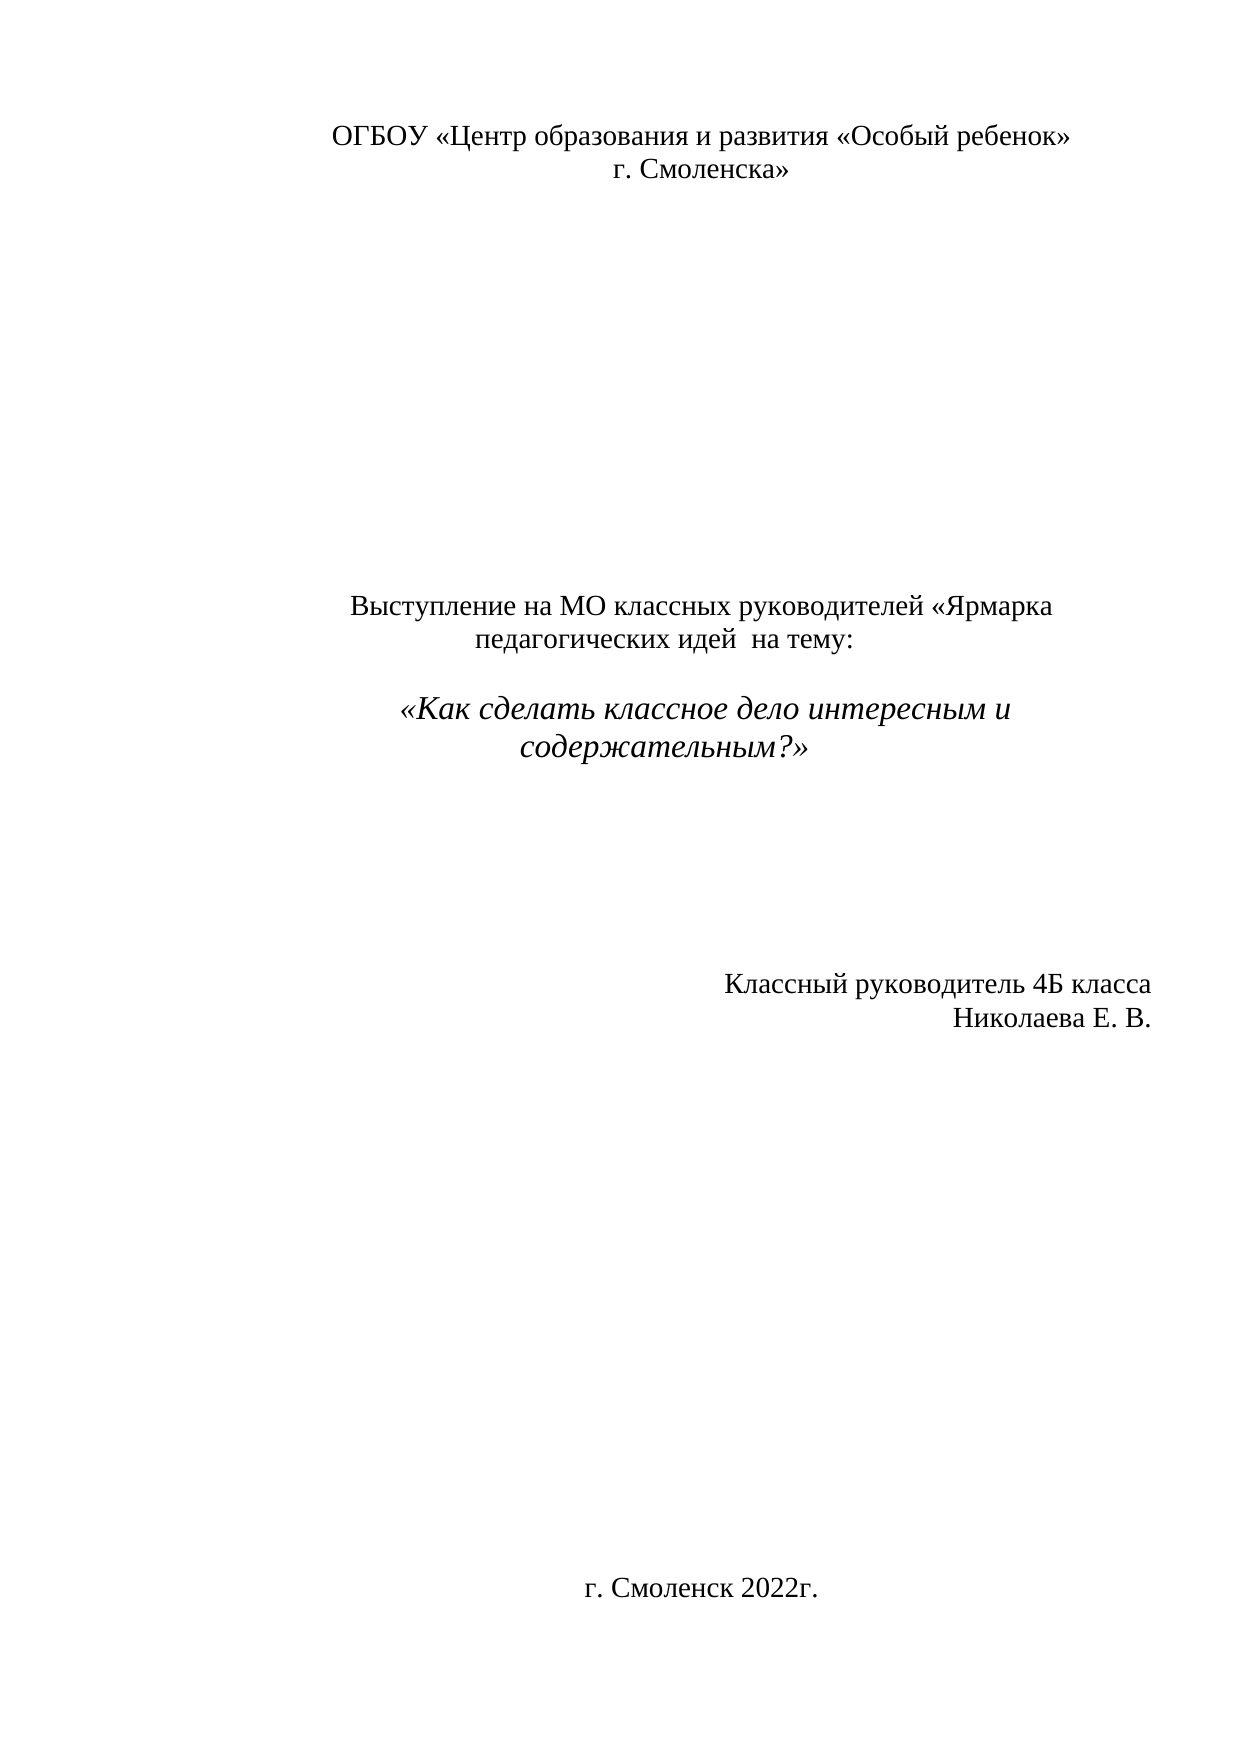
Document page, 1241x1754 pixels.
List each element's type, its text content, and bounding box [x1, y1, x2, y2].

text г. Смоленск 2022г. [177, 1570, 1152, 1603]
text Выступление на МО классных руководителей «Ярмарка педагогических идей на тему: [177, 588, 1152, 655]
text ОГБОУ «Центр образования и развития «Особый ребенок» [177, 118, 1152, 152]
text «Как сделать классное дело интересным и содержательным?» [177, 688, 1152, 765]
text Классный руководитель 4Б класса [177, 966, 1152, 1000]
text г. Смоленска» [177, 152, 1152, 185]
text Николаева Е. В. [177, 1000, 1152, 1033]
